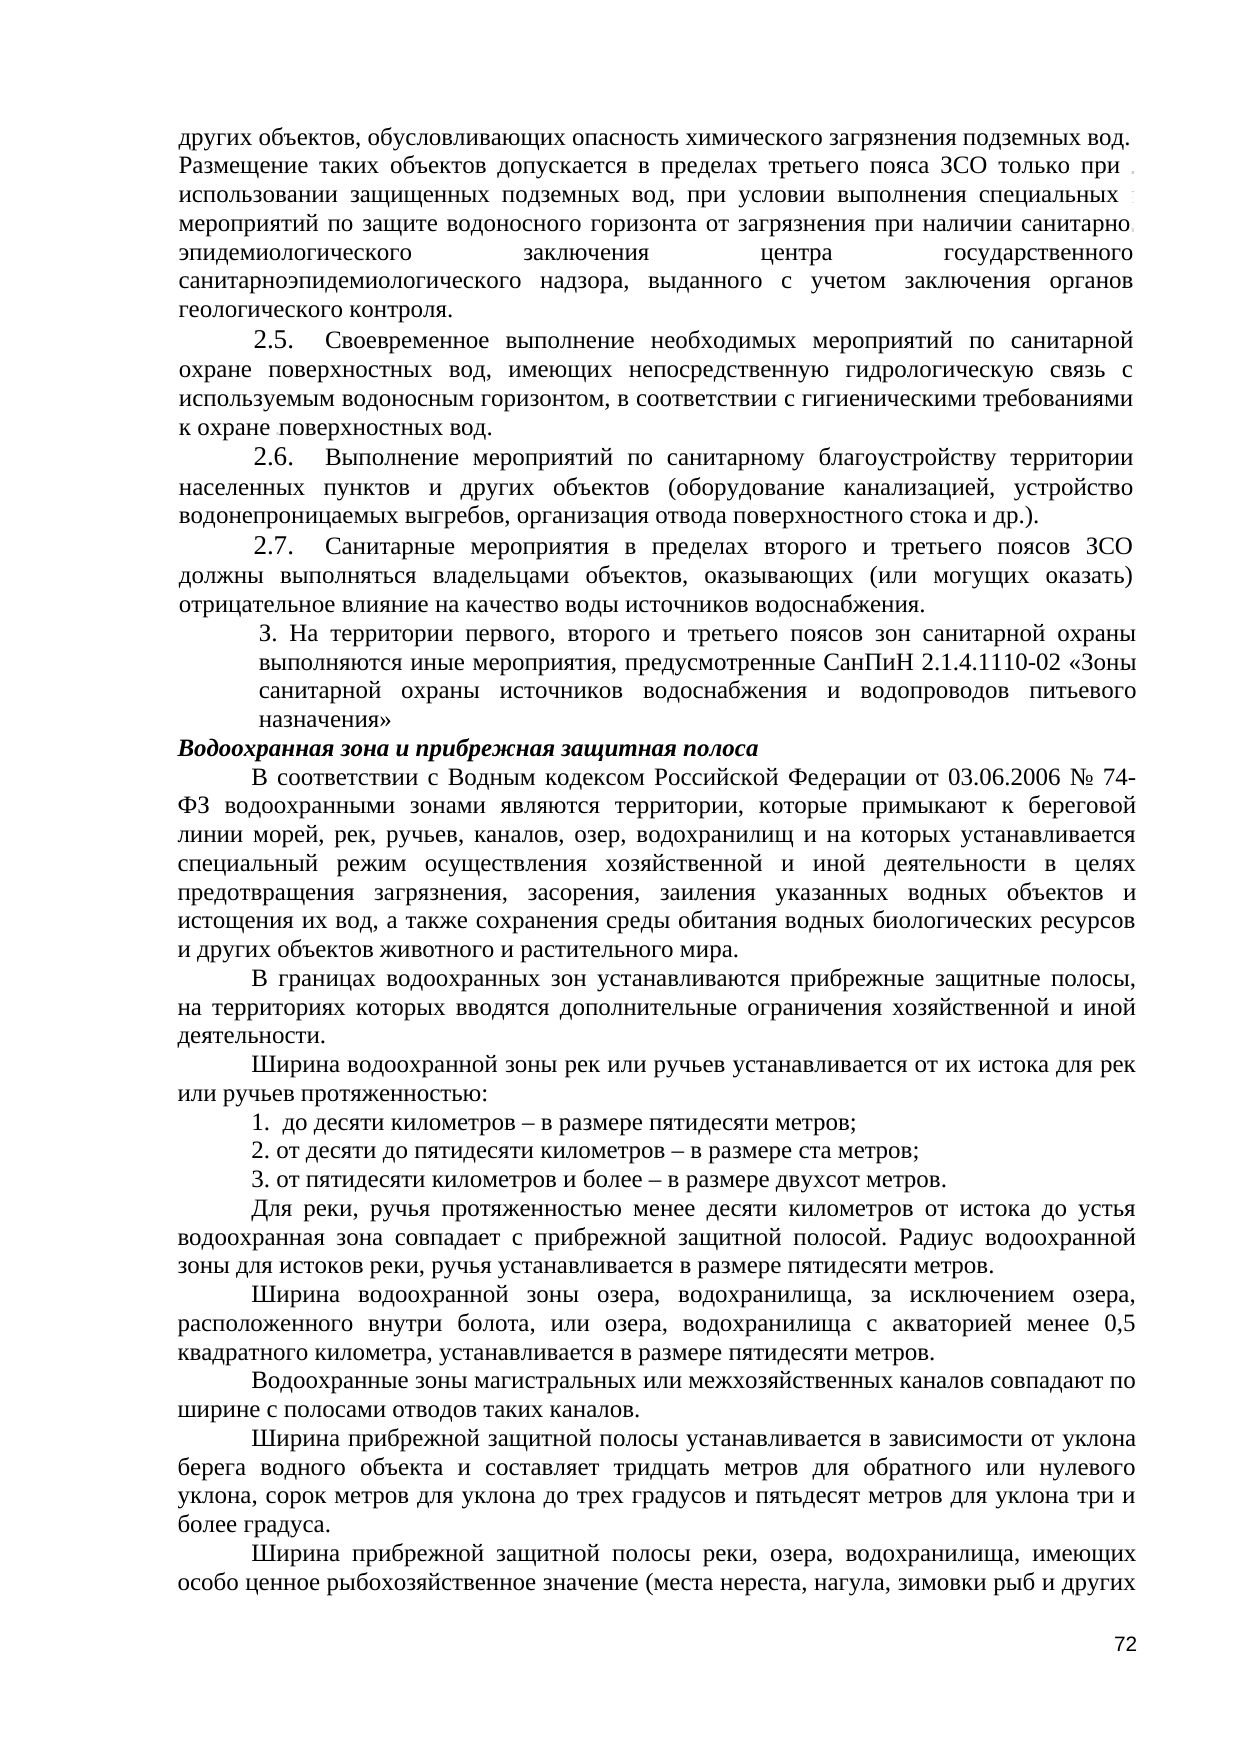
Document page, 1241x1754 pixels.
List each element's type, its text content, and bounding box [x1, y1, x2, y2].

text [177, 1538, 1137, 1596]
text В границах водоохранных зон устанавливаются прибрежные защитные полосы, на территориях которых вводятся дополнительные ограничения хозяйственной и иной деятельности. [177, 963, 1137, 1049]
text 3. от пятидесяти километров и более – в размере двухсот метров. [177, 1164, 1137, 1193]
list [178, 122, 1134, 151]
text Ширина прибрежной защитной полосы устанавливается в зависимости от уклона берега водного объекта и составляет тридцать метров для обратного или нулевого уклона, сорок метров для уклона до трех градусов и пятьдесят метров для уклона три и более градуса. [177, 1423, 1137, 1538]
text Для реки, ручья протяженностью менее десяти километров от истока до устья водоохранная зона совпадает с прибрежной защитной полосой. Радиус водоохранной зоны для истоков реки, ручья устанавливается в размере пятидесяти метров. [177, 1193, 1137, 1279]
list З. На территории первого, второго и третьего поясов зон санитарной охраны выполняются иные мероприятия, предусмотренные СанПиН 2.1.4.1110-02 «Зоны санитарной охраны источников водоснабжения и водопроводов питьевого назначения» [258, 618, 1137, 733]
text Водоохранная зона и прибрежная защитная полоса [177, 733, 1137, 762]
list Выполнение мероприятий по санитарному благоустройству территории населенных пунктов и других объектов (оборудование канализацией, устройство водонепроницаемых выгребов, организация отвода поверхностного стока и др.). [179, 440, 1134, 529]
text В соответствии с Водным кодексом Российской Федерации от 03.06.2006 № 74-ФЗ водоохранными зонами являются территории, которые примыкают к береговой линии морей, рек, ручьев, каналов, озер, водохранилищ и на которых устанавливается специальный режим осуществления хозяйственной и иной деятельности в целях предотвращения загрязнения, засорения, заиления указанных водных объектов и истощения их вод, а также сохранения среды обитания водных биологических ресурсов и других объектов животного и растительного мира. [177, 762, 1137, 963]
text Ширина водоохранной зоны рек или ручьев устанавливается от их истока для рек или ручьев протяженностью: [177, 1049, 1137, 1107]
text Ширина водоохранной зоны озера, водохранилища, за исключением озера, расположенного внутри болота, или озера, водохранилища с акваторией менее 0,5 квадратного километра, устанавливается в размере пятидесяти метров. [177, 1279, 1137, 1366]
list Санитарные мероприятия в пределах второго и третьего поясов ЗСО должны выполняться владельцами объектов, оказывающих (или могущих оказать) отрицательное влияние на качество воды источников водоснабжения. [179, 529, 1134, 618]
list Своевременное выполнение необходимых мероприятий по санитарной охране поверхностных вод, имеющих непосредственную гидрологическую связь с используемым водоносным горизонтом, в соответствии с гигиеническими требованиями к охране поверхностных вод. [179, 323, 1134, 440]
text 1. до десяти километров – в размере пятидесяти метров; [177, 1107, 1137, 1136]
text 2. от десяти до пятидесяти километров – в размере ста метров; [177, 1136, 1137, 1164]
text Размещение таких объектов допускается в пределах третьего пояса ЗСО только при использовании защищенных подземных вод, при условии выполнения специальных мероприятий по защите водоносного горизонта от загрязнения при наличии санитарноэпидемиологического заключения центра государственного санитарноэпидемиологического надзора, выданного с учетом заключения органов геологического контроля. [178, 151, 1134, 323]
text Водоохранные зоны магистральных или межхозяйственных каналов совпадают по ширине с полосами отводов таких каналов. [177, 1366, 1137, 1423]
